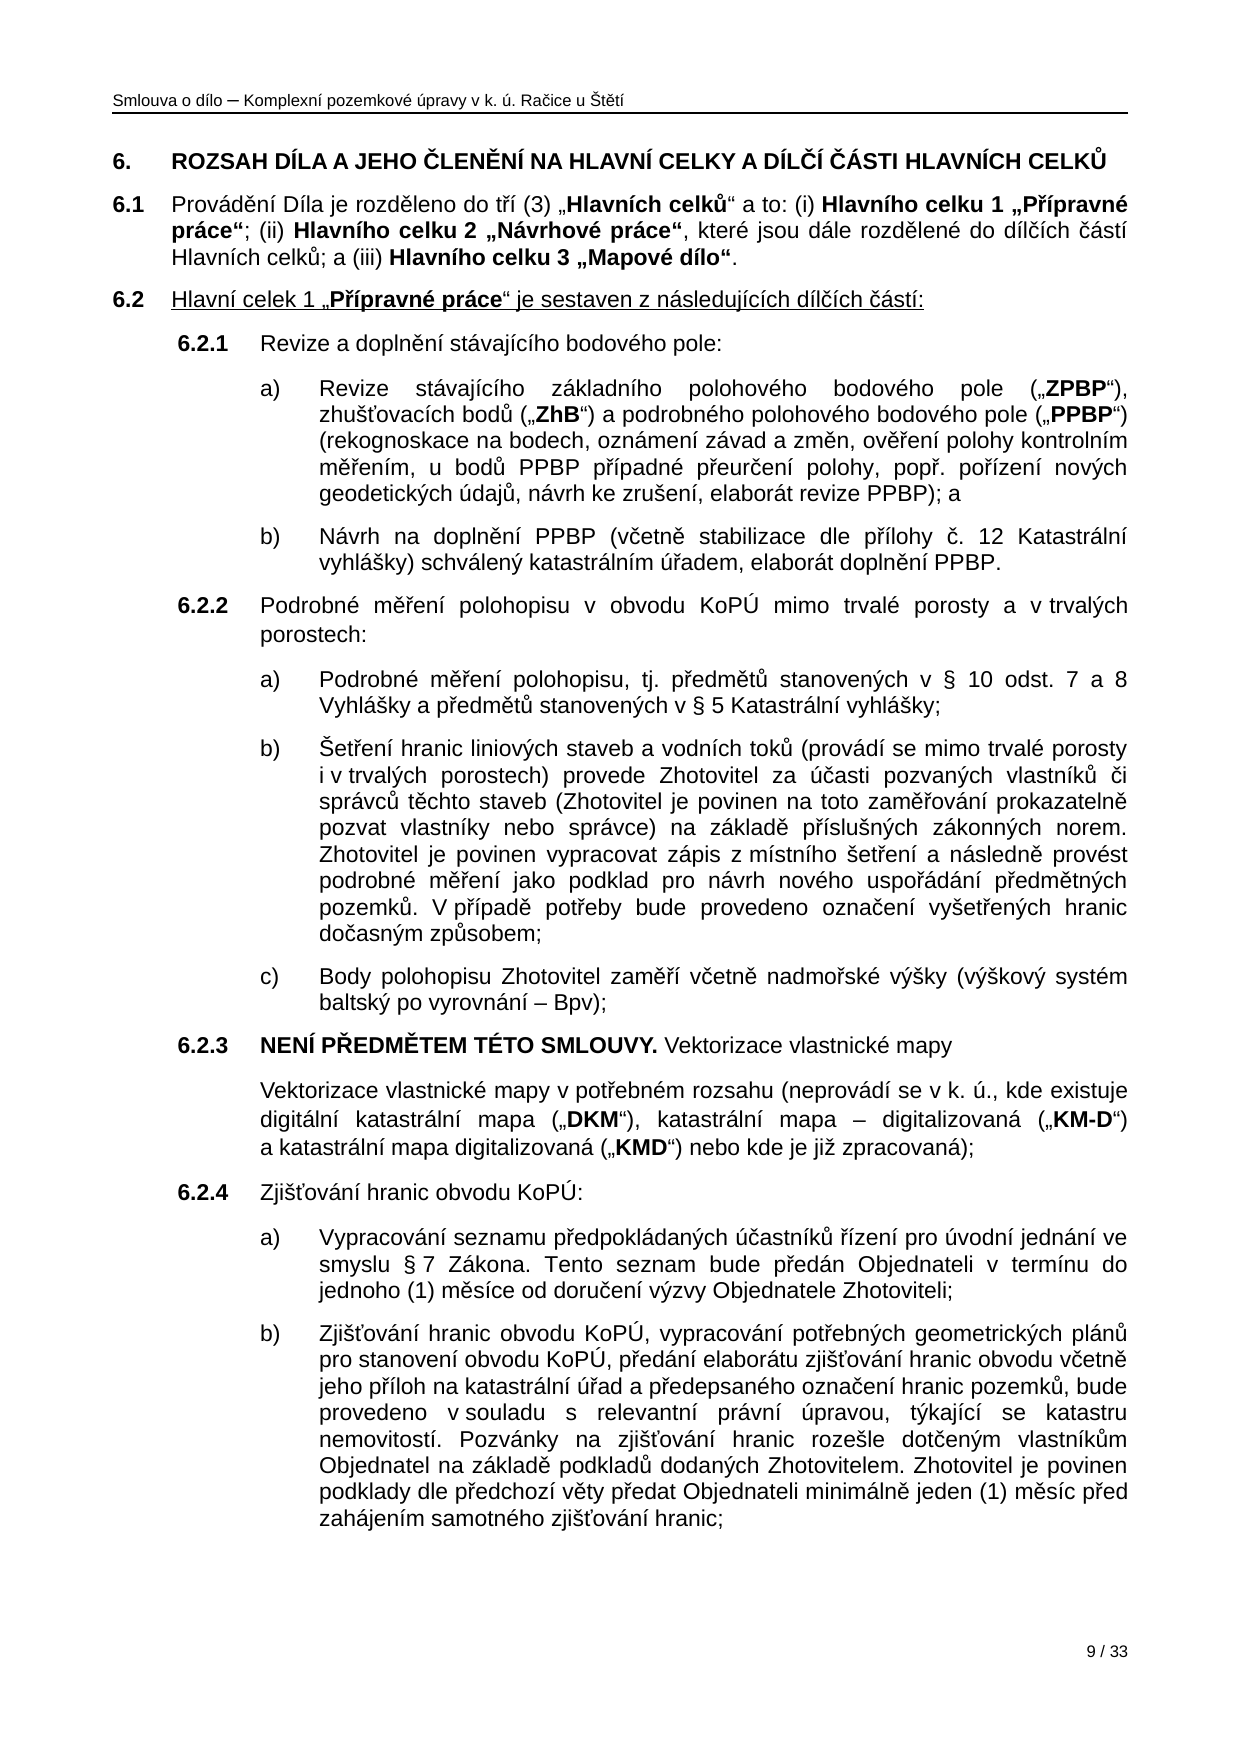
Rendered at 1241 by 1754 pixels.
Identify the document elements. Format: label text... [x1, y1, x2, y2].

text Zjišťování hranic obvodu KoPÚ: [177, 1179, 1128, 1206]
list Návrh na doplnění PPBP (včetně stabilizace dle přílohy č. 12 Katastrální vyhlášky) schválený katastrálním úřadem, elaborát doplnění PPBP. [260, 523, 1128, 576]
text Provádění Díla je rozděleno do tří (3) „Hlavních celků“ a to: (i) Hlavního celku 1 „Přípravné práce“; (ii) Hlavního celku 2 „Návrhové práce“, které jsou dále rozdělené do dílčích částí Hlavních celků; a (iii) Hlavního celku 3 „Mapové dílo“. [112, 191, 1128, 270]
text Podrobné měření polohopisu v obvodu KoPÚ mimo trvalé porosty a v trvalých porostech: [177, 592, 1128, 647]
list Podrobné měření polohopisu, tj. předmětů stanovených v § 10 odst. 7 a 8 Vyhlášky a předmětů stanovených v § 5 Katastrální vyhlášky; [260, 666, 1128, 719]
text Hlavní celek 1 „Přípravné práce“ je sestaven z následujících dílčích částí: [112, 286, 1128, 313]
list Vektorizace vlastnické mapy v potřebném rozsahu (neprovádí se v k. ú., kde existuje digitální katastrální mapa („DKM“), katastrální mapa – digitalizovaná („KM-D“) a katastrální mapa digitalizovaná („KMD“) nebo kde je již zpracovaná); [260, 1077, 1128, 1161]
list Body polohopisu Zhotovitel zaměří včetně nadmořské výšky (výškový systém baltský po vyrovnání – Bpv); [260, 963, 1128, 1016]
list Zjišťování hranic obvodu KoPÚ, vypracování potřebných geometrických plánů pro stanovení obvodu KoPÚ, předání elaborátu zjišťování hranic obvodu včetně jeho příloh na katastrální úřad a předepsaného označení hranic pozemků, bude provedeno v souladu s relevantní právní úpravou, týkající se katastru nemovitostí. Pozvánky na zjišťování hranic rozešle dotčeným vlastníkům Objednatel na základě podkladů dodaných Zhotovitelem. Zhotovitel je povinen podklady dle předchozí věty předat Objednateli minimálně jeden (1) měsíc před zahájením samotného zjišťování hranic; [260, 1320, 1128, 1531]
list Šetření hranic liniových staveb a vodních toků (provádí se mimo trvalé porosty i v trvalých porostech) provede Zhotovitel za účasti pozvaných vlastníků či správců těchto staveb (Zhotovitel je povinen na toto zaměřování prokazatelně pozvat vlastníky nebo správce) na základě příslušných zákonných norem. Zhotovitel je povinen vypracovat zápis z místního šetření a následně provést podrobné měření jako podklad pro návrh nového uspořádání předmětných pozemků. V případě potřeby bude provedeno označení vyšetřených hranic dočasným způsobem; [260, 735, 1128, 946]
list Revize stávajícího základního polohového bodového pole („ZPBP“), zhušťovacích bodů („ZhB“) a podrobného polohového bodového pole („PPBP“) (rekognoskace na bodech, oznámení závad a změn, ověření polohy kontrolním měřením, u bodů PPBP případné přeurčení polohy, popř. pořízení nových geodetických údajů, návrh ke zrušení, elaborát revize PPBP); a [260, 374, 1128, 506]
text NENÍ PŘEDMĚTEM TÉTO SMLOUVY. Vektorizace vlastnické mapy [177, 1032, 1128, 1058]
text Revize a doplnění stávajícího bodového pole: [177, 329, 1128, 356]
list Vypracování seznamu předpokládaných účastníků řízení pro úvodní jednání ve smyslu § 7 Zákona. Tento seznam bude předán Objednateli v termínu do jednoho (1) měsíce od doručení výzvy Objednatele Zhotoviteli; [260, 1224, 1128, 1303]
text Rozsah díla a jeho členění na hlavní celky a dílčí části Hlavních celků [112, 148, 1128, 174]
